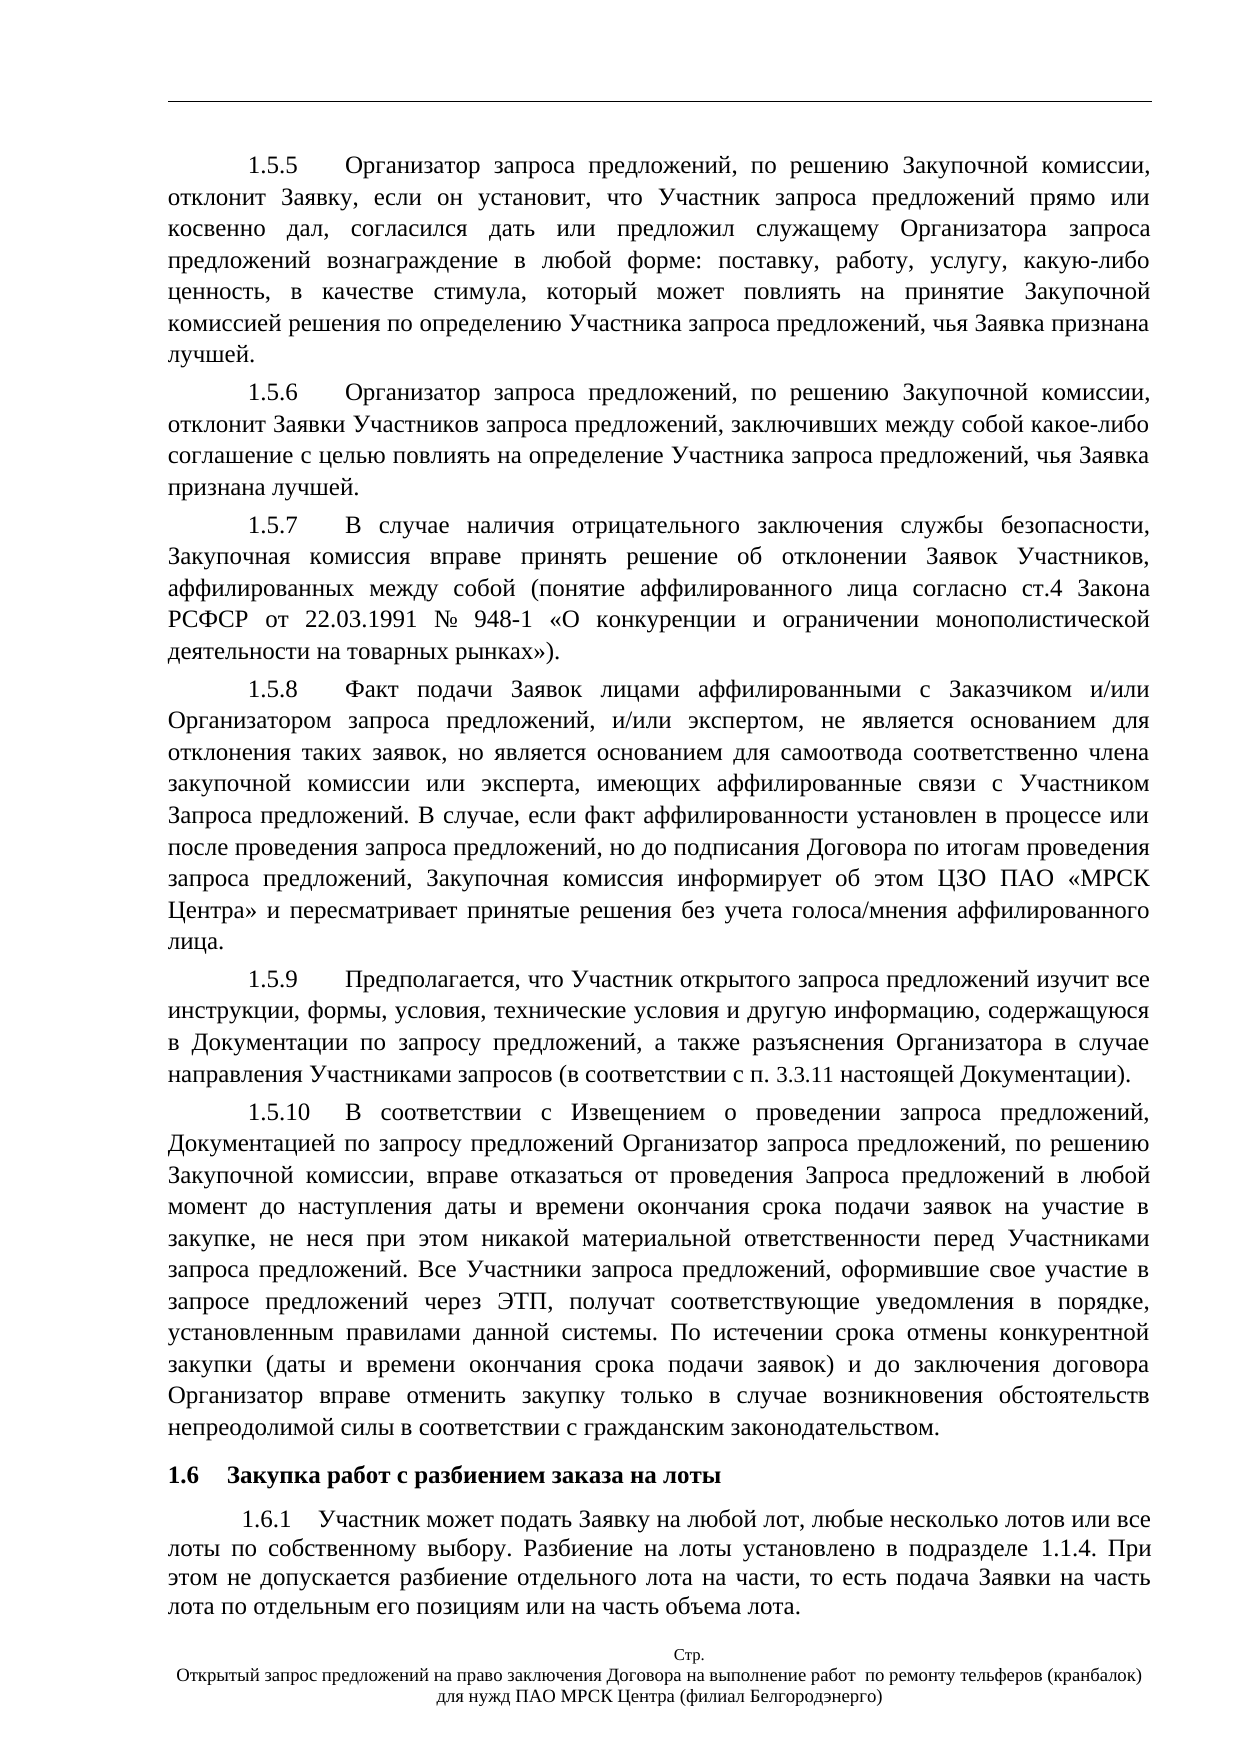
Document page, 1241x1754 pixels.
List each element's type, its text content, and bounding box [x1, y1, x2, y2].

list Организатор запроса предложений, по решению Закупочной комиссии, отклонит Заявку, если он установит, что Участник запроса предложений прямо или косвенно дал, согласился дать или предложил служащему Организатора запроса предложений вознаграждение в любой форме: поставку, работу, услугу, какую-либо ценность, в качестве стимула, который может повлиять на принятие Закупочной комиссией решения по определению Участника запроса предложений, чья Заявка признана лучшей. [168, 150, 1150, 368]
list В соответствии с Извещением о проведении запроса предложений, Документацией по запросу предложений Организатор запроса предложений, по решению Закупочной комиссии, вправе отказаться от проведения Запроса предложений в любой момент до наступления даты и времени окончания срока подачи заявок на участие в закупке, не неся при этом никакой материальной ответственности перед Участниками запроса предложений. Все Участники запроса предложений, оформившие свое участие в запросе предложений через ЭТП, получат соответствующие уведомления в порядке, установленным правилами данной системы. По истечении срока отмены конкурентной закупки (даты и времени окончания срока подачи заявок) и до заключения договора Организатор вправе отменить закупку только в случае возникновения обстоятельств непреодолимой силы в соответствии с гражданским законодательством. [168, 1097, 1150, 1441]
subtitle Закупка работ с разбиением заказа на лоты [168, 1460, 1152, 1489]
subtitle Участник может подать Заявку на любой лот, любые несколько лотов или все лоты по собственному выбору. Разбиение на лоты установлено в подразделе 1.1.4. При этом не допускается разбиение отдельного лота на части, то есть подача Заявки на часть лота по отдельным его позициям или на часть объема лота. [168, 1504, 1152, 1619]
list Предполагается, что Участник открытого запроса предложений изучит все инструкции, формы, условия, технические условия и другую информацию, содержащуюся в Документации по запросу предложений, а также разъяснения Организатора в случае направления Участниками запросов (в соответствии с п. 3.3.11 настоящей Документации). [168, 964, 1150, 1087]
list Организатор запроса предложений, по решению Закупочной комиссии, отклонит Заявки Участников запроса предложений, заключивших между собой какое-либо соглашение с целью повлиять на определение Участника запроса предложений, чья Заявка признана лучшей. [168, 377, 1150, 501]
list Факт подачи Заявок лицами аффилированными с Заказчиком и/или Организатором запроса предложений, и/или экспертом, не является основанием для отклонения таких заявок, но является основанием для самоотвода соответственно члена закупочной комиссии или эксперта, имеющих аффилированные связи с Участником Запроса предложений. В случае, если факт аффилированности установлен в процессе или после проведения запроса предложений, но до подписания Договора по итогам проведения запроса предложений, Закупочная комиссия информирует об этом ЦЗО ПАО «МРСК Центра» и пересматривает принятые решения без учета голоса/мнения аффилированного лица. [168, 674, 1150, 955]
list В случае наличия отрицательного заключения службы безопасности, Закупочная комиссия вправе принять решение об отклонении Заявок Участников, аффилированных между собой (понятие аффилированного лица согласно ст.4 Закона РСФСР от 22.03.1991 № 948-1 «О конкуренции и ограничении монополистической деятельности на товарных рынках»). [168, 510, 1150, 665]
